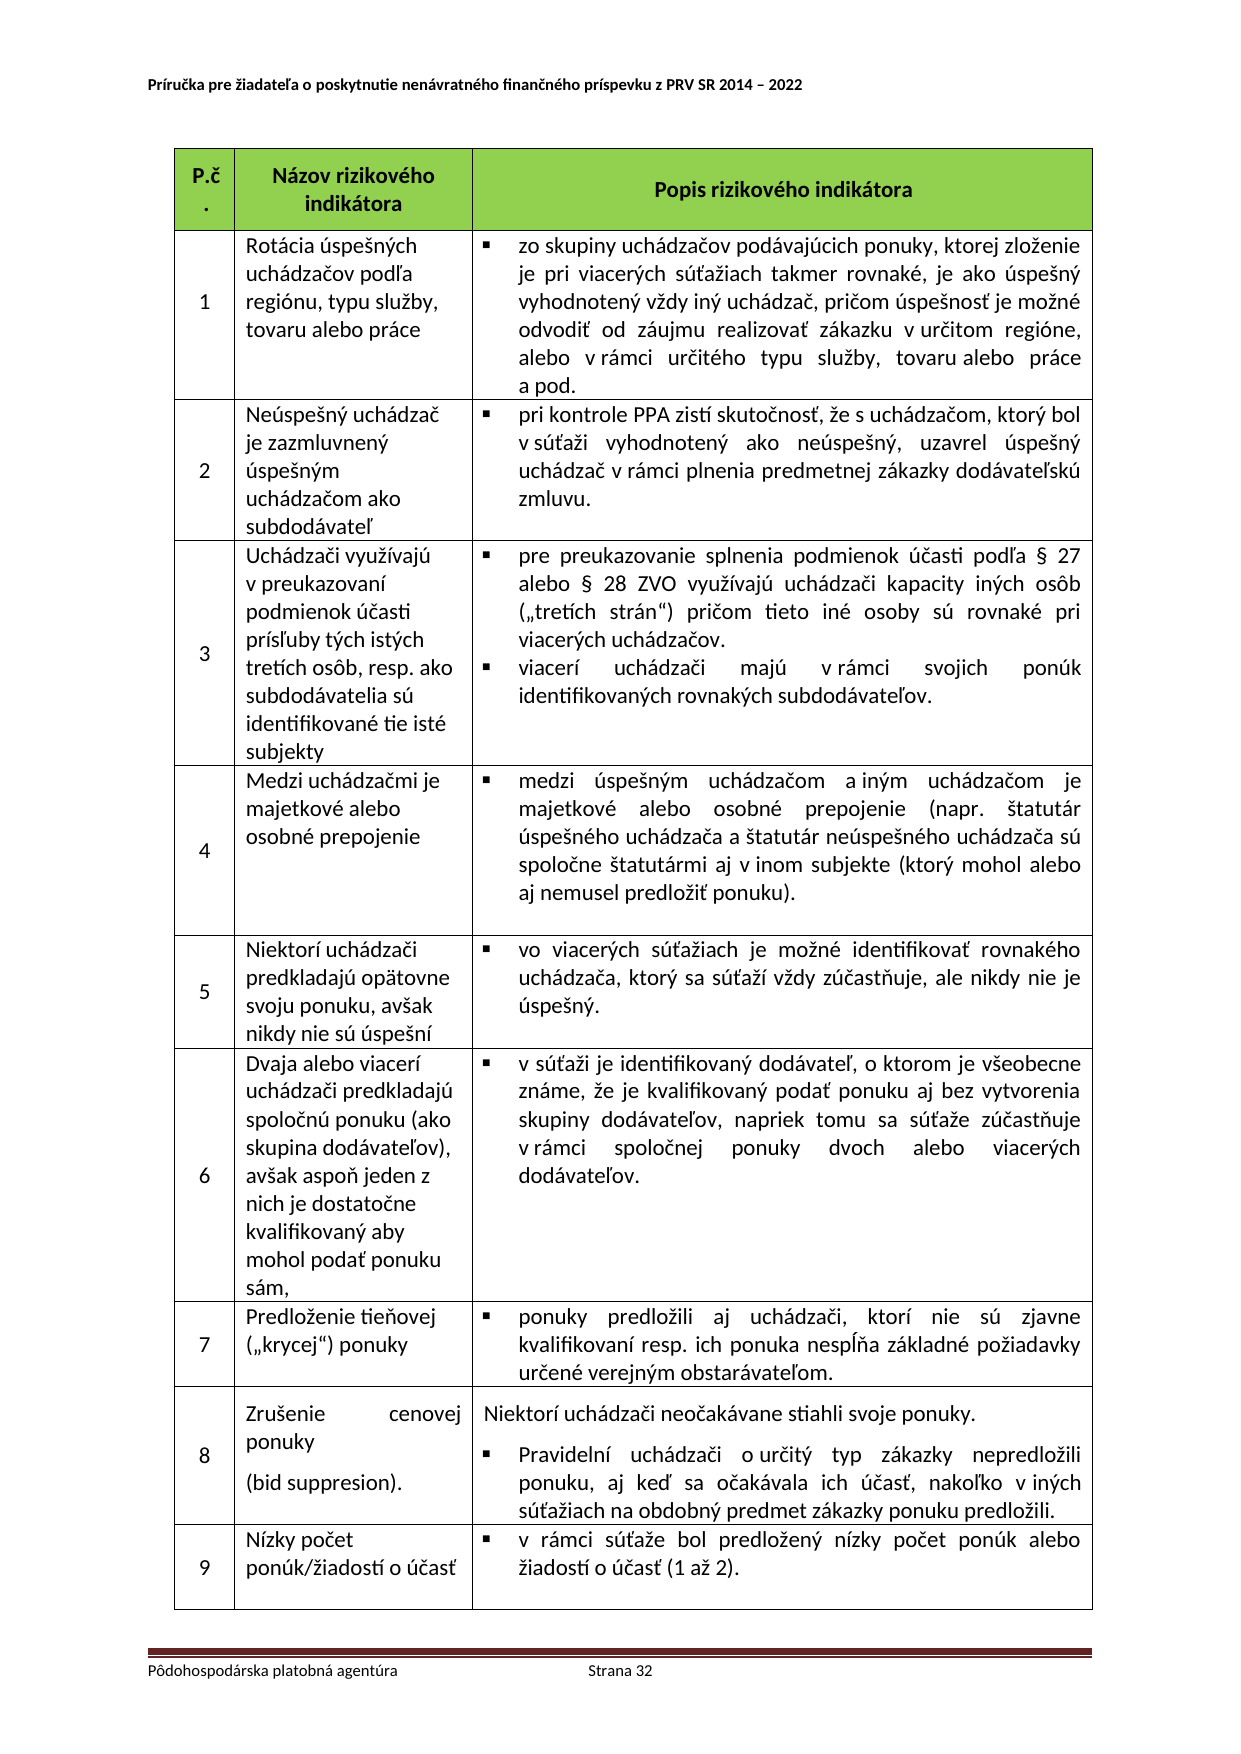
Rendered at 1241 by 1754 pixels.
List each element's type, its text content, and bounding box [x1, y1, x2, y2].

table_cell Uchádzači využívajú v preukazovaní podmienok účasti prísľuby tých istých tretích osôb, resp. ako subdodávatelia sú identifikované tie isté subjekty [235, 541, 472, 765]
table_cell Niektorí uchádzači predkladajú opätovne svoju ponuku, avšak nikdy nie sú úspešní [235, 936, 472, 1048]
table_cell v rámci súťaže bol predložený nízky počet ponúk alebo žiadostí o účasť (1 až 2). [473, 1525, 1092, 1609]
table_cell 4 [175, 766, 234, 934]
table_cell Zrušenie cenovej ponuky (bid suppresion). [235, 1387, 472, 1524]
table_cell pre preukazovanie splnenia podmienok účasti podľa § 27 alebo § 28 ZVO využívajú uchádzači kapacity iných osôb („tretích strán“) pričom tieto iné osoby sú rovnaké pri viacerých uchádzačov. viacerí uchádzači majú v rámci svojich ponúk identifikovaných rovnakých subdodávateľov. [473, 541, 1092, 765]
table_cell 2 [175, 400, 234, 540]
table_cell Neúspešný uchádzač je zazmluvnený úspešným uchádzačom ako subdodávateľ [235, 400, 472, 540]
table_cell Rotácia úspešných uchádzačov podľa regiónu, typu služby, tovaru alebo práce [235, 231, 472, 399]
table_cell 3 [175, 541, 234, 765]
table_header P.č. [175, 149, 234, 230]
table_cell 1 [175, 231, 234, 399]
table_cell vo viacerých súťažiach je možné identifikovať rovnakého uchádzača, ktorý sa súťaží vždy zúčastňuje, ale nikdy nie je úspešný. [473, 936, 1092, 1048]
table_cell Dvaja alebo viacerí uchádzači predkladajú spoločnú ponuku (ako skupina dodávateľov), avšak aspoň jeden z nich je dostatočne kvalifikovaný aby mohol podať ponuku sám, [235, 1049, 472, 1301]
table_cell zo skupiny uchádzačov podávajúcich ponuky, ktorej zloženie je pri viacerých súťažiach takmer rovnaké, je ako úspešný vyhodnotený vždy iný uchádzač, pričom úspešnosť je možné odvodiť od záujmu realizovať zákazku v určitom regióne, alebo v rámci určitého typu služby, tovaru alebo práce a pod. [473, 231, 1092, 399]
table_cell 5 [175, 936, 234, 1048]
table_cell Niektorí uchádzači neočakávane stiahli svoje ponuky. Pravidelní uchádzači o určitý typ zákazky nepredložili ponuku, aj keď sa očakávala ich účasť, nakoľko v iných súťažiach na obdobný predmet zákazky ponuku predložili. [473, 1387, 1092, 1524]
table_cell pri kontrole PPA zistí skutočnosť, že s uchádzačom, ktorý bol v súťaži vyhodnotený ako neúspešný, uzavrel úspešný uchádzač v rámci plnenia predmetnej zákazky dodávateľskú zmluvu. [473, 400, 1092, 540]
table_cell Medzi uchádzačmi je majetkové alebo osobné prepojenie [235, 766, 472, 934]
table_cell Predloženie tieňovej („krycej“) ponuky [235, 1302, 472, 1386]
table_header Názov rizikového indikátora [235, 149, 472, 230]
table_cell ponuky predložili aj uchádzači, ktorí nie sú zjavne kvalifikovaní resp. ich ponuka nespĺňa základné požiadavky určené verejným obstarávateľom. [473, 1302, 1092, 1386]
table_cell 6 [175, 1049, 234, 1301]
table_cell medzi úspešným uchádzačom a iným uchádzačom je majetkové alebo osobné prepojenie (napr. štatutár úspešného uchádzača a štatutár neúspešného uchádzača sú spoločne štatutármi aj v inom subjekte (ktorý mohol alebo aj nemusel predložiť ponuku). [473, 766, 1092, 934]
table_cell v súťaži je identifikovaný dodávateľ, o ktorom je všeobecne známe, že je kvalifikovaný podať ponuku aj bez vytvorenia skupiny dodávateľov, napriek tomu sa súťaže zúčastňuje v rámci spoločnej ponuky dvoch alebo viacerých dodávateľov. [473, 1049, 1092, 1301]
table_cell Nízky počet ponúk/žiadostí o účasť [235, 1525, 472, 1609]
table_cell 9 [175, 1525, 234, 1609]
table_header Popis rizikového indikátora [473, 149, 1092, 230]
table_cell 7 [175, 1302, 234, 1386]
table_cell 8 [175, 1387, 234, 1524]
